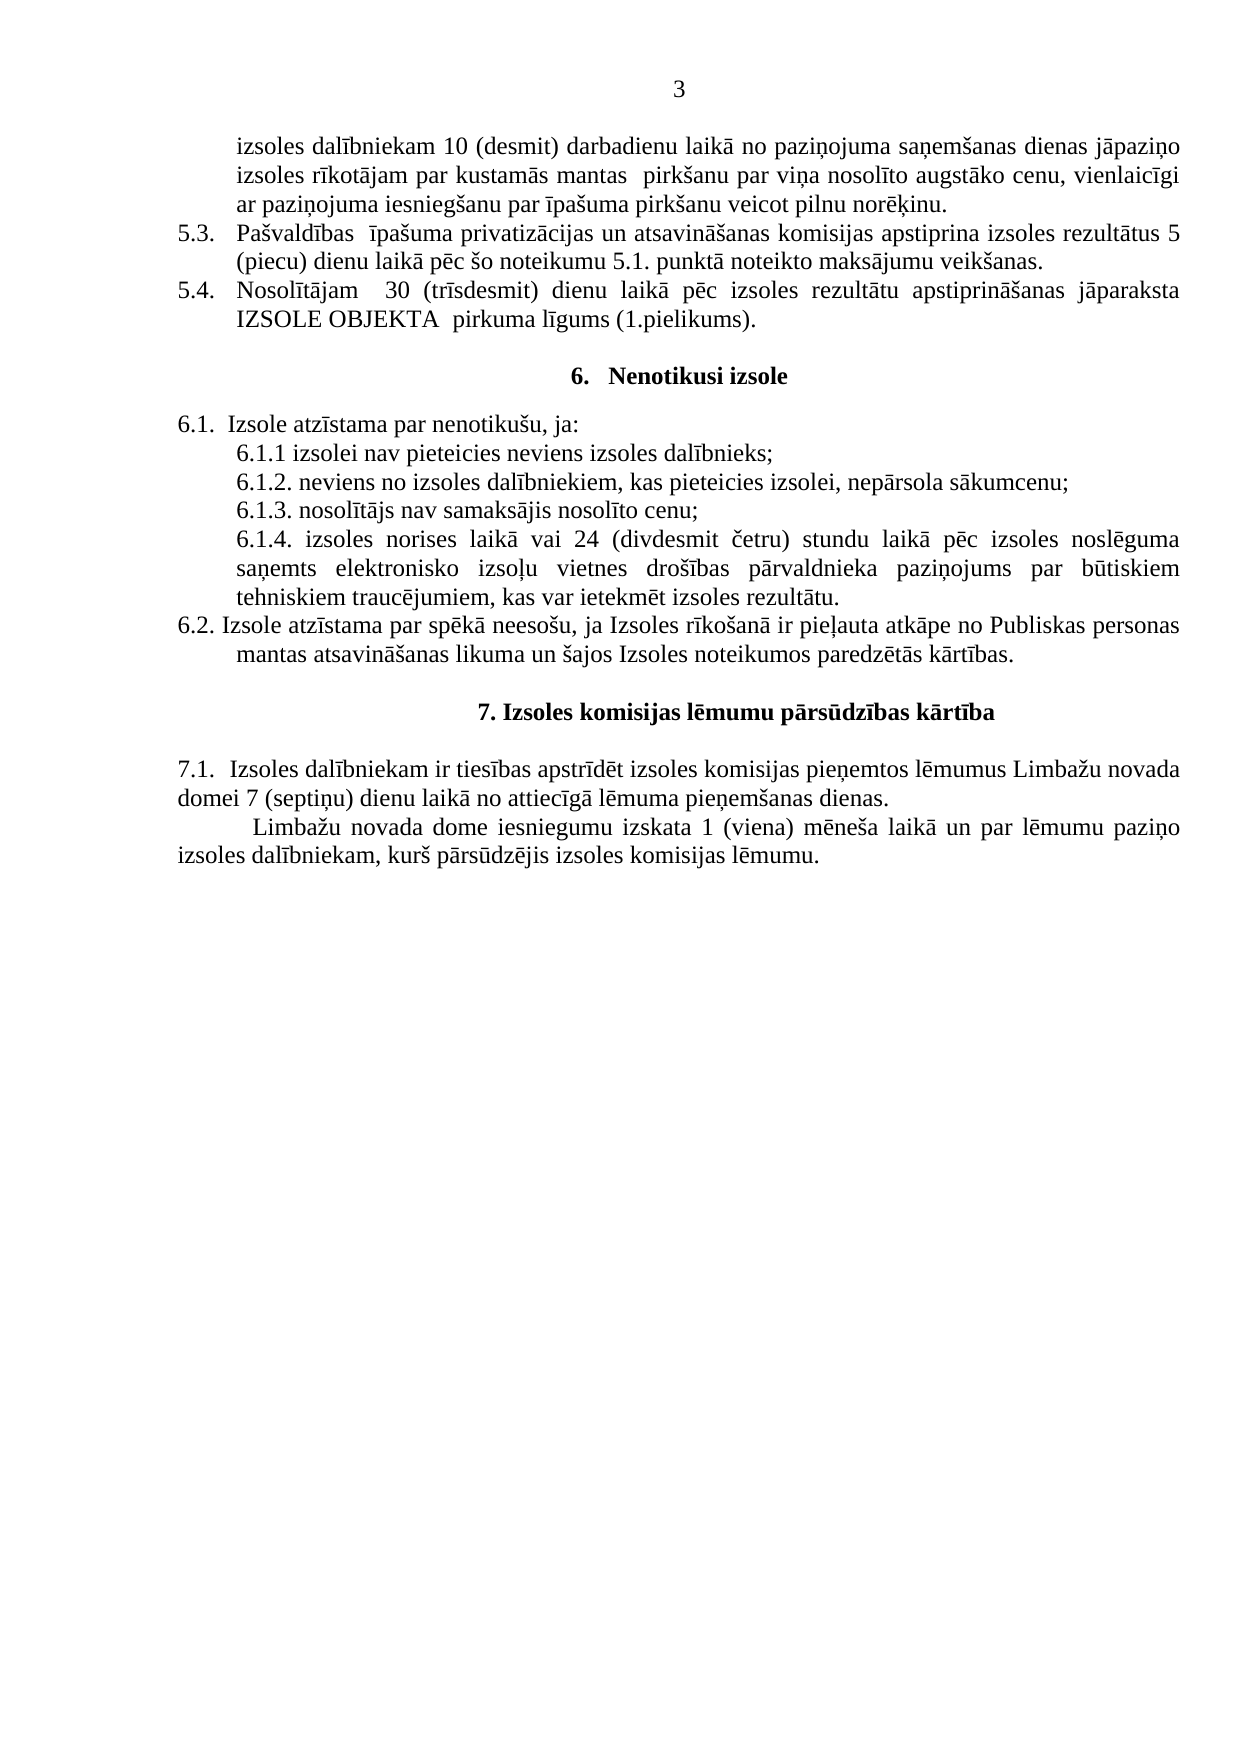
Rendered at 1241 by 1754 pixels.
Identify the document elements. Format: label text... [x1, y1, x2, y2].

text 6.1.1 izsolei nav pieteicies neviens izsoles dalībnieks; [236, 438, 1181, 467]
text Limbažu novada dome iesniegumu izskata 1 (viena) mēneša laikā un par lēmumu paziņo izsoles dalībniekam, kurš pārsūdzējis izsoles komisijas lēmumu. [177, 812, 1181, 869]
text 7. Izsoles komisijas lēmumu pārsūdzības kārtība [461, 697, 1181, 725]
text 6.1.2. neviens no izsoles dalībniekiem, kas pieteicies izsolei, nepārsola sākumcenu; [236, 467, 1181, 495]
list Pašvaldības īpašuma privatizācijas un atsavināšanas komisijas apstiprina izsoles rezultātus 5 (piecu) dienu laikā pēc šo noteikumu 5.1. punktā noteikto maksājumu veikšanas. [177, 218, 1181, 275]
list Nenotikusi izsole [177, 361, 1181, 390]
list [177, 131, 1181, 218]
text 6.1.3. nosolītājs nav samaksājis nosolīto cenu; [236, 495, 1181, 524]
list Nosolītājam 30 (trīsdesmit) dienu laikā pēc izsoles rezultātu apstiprināšanas jāparaksta izsole objekta pirkuma līgums (1.pielikums). [177, 275, 1181, 333]
text 6.2. Izsole atzīstama par spēkā neesošu, ja Izsoles rīkošanā ir pieļauta atkāpe no Publiskas personas mantas atsavināšanas likuma un šajos Izsoles noteikumos paredzētās kārtības. [177, 610, 1181, 668]
text 6.1. Izsole atzīstama par nenotikušu, ja: [177, 409, 1181, 438]
text 7.1. Izsoles dalībniekam ir tiesības apstrīdēt izsoles komisijas pieņemtos lēmumus Limbažu novada domei 7 (septiņu) dienu laikā no attiecīgā lēmuma pieņemšanas dienas. [177, 754, 1181, 812]
text 6.1.4. izsoles norises laikā vai 24 (divdesmit četru) stundu laikā pēc izsoles noslēguma saņemts elektronisko izsoļu vietnes drošības pārvaldnieka paziņojums par būtiskiem tehniskiem traucējumiem, kas var ietekmēt izsoles rezultātu. [177, 524, 1181, 610]
